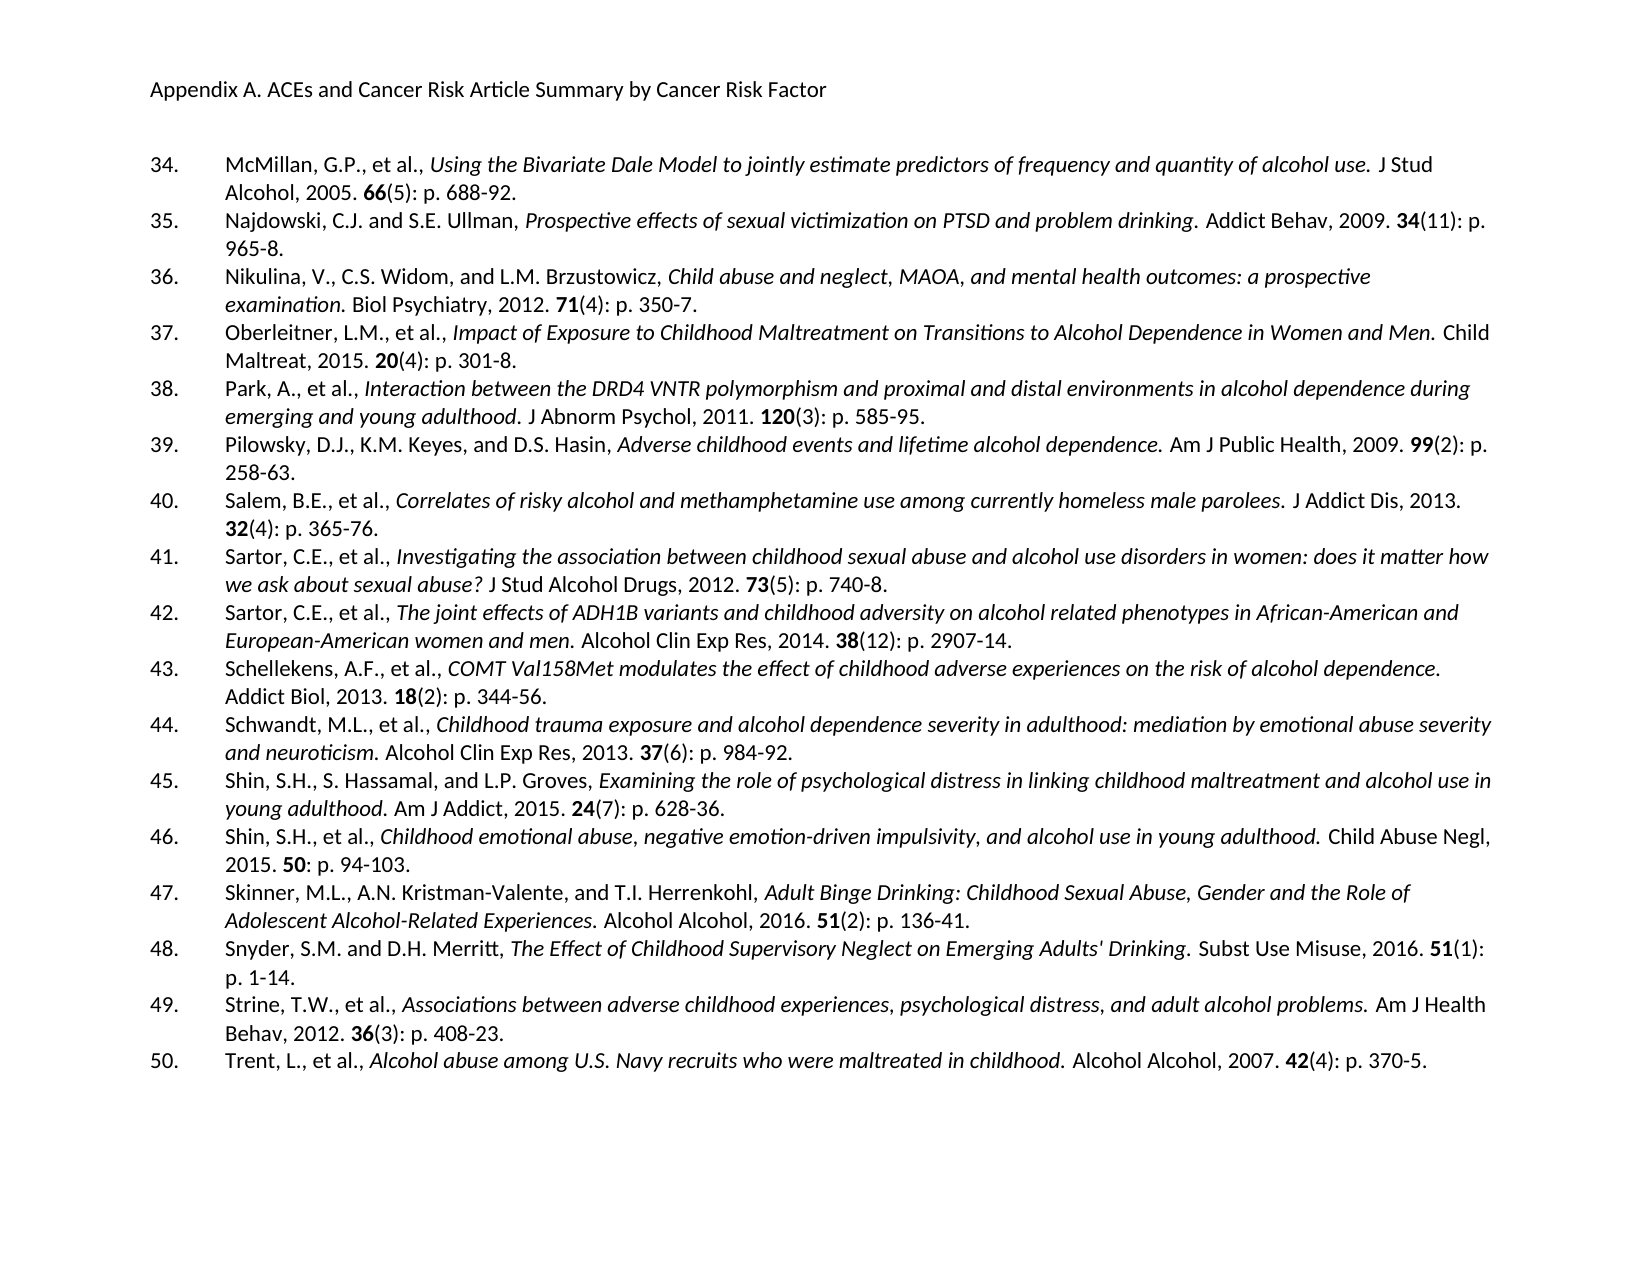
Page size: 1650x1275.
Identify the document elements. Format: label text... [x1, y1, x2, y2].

text 49. Strine, T.W., et al., Associations between adverse childhood experiences, psychological distress, and adult alcohol problems. Am J Health Behav, 2012. 36(3): p. 408-23. [150, 991, 1500, 1047]
text 39. Pilowsky, D.J., K.M. Keyes, and D.S. Hasin, Adverse childhood events and lifetime alcohol dependence. Am J Public Health, 2009. 99(2): p. 258-63. [150, 430, 1500, 486]
text 50. Trent, L., et al., Alcohol abuse among U.S. Navy recruits who were maltreated in childhood. Alcohol Alcohol, 2007. 42(4): p. 370-5. [150, 1047, 1500, 1075]
text 37. Oberleitner, L.M., et al., Impact of Exposure to Childhood Maltreatment on Transitions to Alcohol Dependence in Women and Men. Child Maltreat, 2015. 20(4): p. 301-8. [150, 318, 1500, 374]
text 47. Skinner, M.L., A.N. Kristman-Valente, and T.I. Herrenkohl, Adult Binge Drinking: Childhood Sexual Abuse, Gender and the Role of Adolescent Alcohol-Related Experiences. Alcohol Alcohol, 2016. 51(2): p. 136-41. [150, 878, 1500, 934]
text 35. Najdowski, C.J. and S.E. Ullman, Prospective effects of sexual victimization on PTSD and problem drinking. Addict Behav, 2009. 34(11): p. 965-8. [150, 206, 1500, 262]
text 43. Schellekens, A.F., et al., COMT Val158Met modulates the effect of childhood adverse experiences on the risk of alcohol dependence. Addict Biol, 2013. 18(2): p. 344-56. [150, 654, 1500, 710]
text 42. Sartor, C.E., et al., The joint effects of ADH1B variants and childhood adversity on alcohol related phenotypes in African-American and European-American women and men. Alcohol Clin Exp Res, 2014. 38(12): p. 2907-14. [150, 598, 1500, 654]
text 40. Salem, B.E., et al., Correlates of risky alcohol and methamphetamine use among currently homeless male parolees. J Addict Dis, 2013. 32(4): p. 365-76. [150, 486, 1500, 542]
text 41. Sartor, C.E., et al., Investigating the association between childhood sexual abuse and alcohol use disorders in women: does it matter how we ask about sexual abuse? J Stud Alcohol Drugs, 2012. 73(5): p. 740-8. [150, 542, 1500, 598]
text 48. Snyder, S.M. and D.H. Merritt, The Effect of Childhood Supervisory Neglect on Emerging Adults' Drinking. Subst Use Misuse, 2016. 51(1): p. 1-14. [150, 934, 1500, 991]
text 38. Park, A., et al., Interaction between the DRD4 VNTR polymorphism and proximal and distal environments in alcohol dependence during emerging and young adulthood. J Abnorm Psychol, 2011. 120(3): p. 585-95. [150, 374, 1500, 430]
text 34. McMillan, G.P., et al., Using the Bivariate Dale Model to jointly estimate predictors of frequency and quantity of alcohol use. J Stud Alcohol, 2005. 66(5): p. 688-92. [150, 150, 1500, 206]
text 45. Shin, S.H., S. Hassamal, and L.P. Groves, Examining the role of psychological distress in linking childhood maltreatment and alcohol use in young adulthood. Am J Addict, 2015. 24(7): p. 628-36. [150, 766, 1500, 822]
text 46. Shin, S.H., et al., Childhood emotional abuse, negative emotion-driven impulsivity, and alcohol use in young adulthood. Child Abuse Negl, 2015. 50: p. 94-103. [150, 822, 1500, 878]
text 36. Nikulina, V., C.S. Widom, and L.M. Brzustowicz, Child abuse and neglect, MAOA, and mental health outcomes: a prospective examination. Biol Psychiatry, 2012. 71(4): p. 350-7. [150, 262, 1500, 318]
text 44. Schwandt, M.L., et al., Childhood trauma exposure and alcohol dependence severity in adulthood: mediation by emotional abuse severity and neuroticism. Alcohol Clin Exp Res, 2013. 37(6): p. 984-92. [150, 710, 1500, 766]
